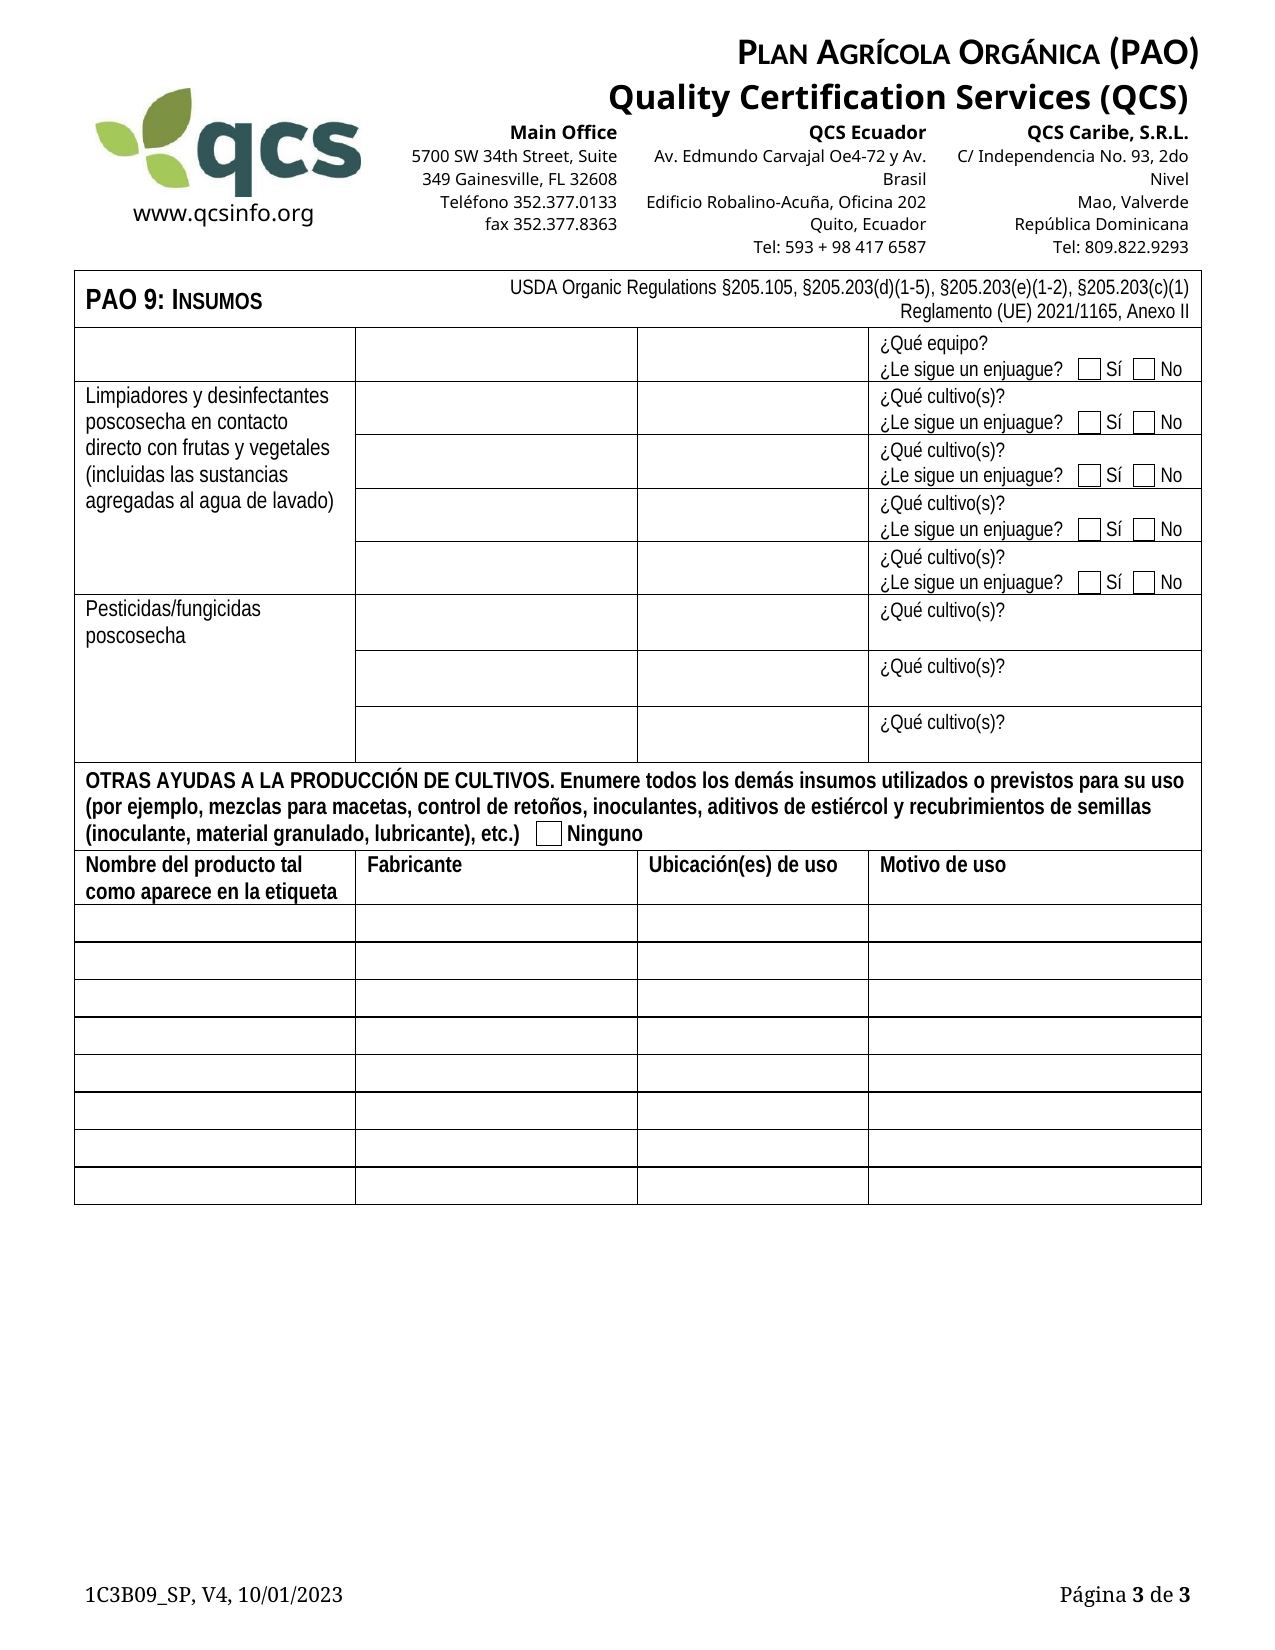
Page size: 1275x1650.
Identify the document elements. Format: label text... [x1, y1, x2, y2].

table_cell ¿Qué equipo? ¿Le sigue un enjuague? Sí No [869, 328, 1201, 381]
table_cell [638, 1130, 868, 1166]
table_cell ¿Qué cultivo(s)? ¿Le sigue un enjuague? Sí No [869, 382, 1201, 434]
table_cell [869, 1018, 1201, 1054]
table_cell [638, 1055, 868, 1091]
table_cell [75, 1130, 355, 1166]
table_cell OTRAS AYUDAS A LA PRODUCCIÓN DE CULTIVOS. Enumere todos los demás insumos utilizados o previstos para su uso (por ejemplo, mezclas para macetas, control de retoños, inoculantes, aditivos de estiércol y recubrimientos de semillas (inoculante, material granulado, lubricante), etc.) Ninguno [75, 763, 1201, 850]
table_cell [638, 707, 868, 762]
table_cell [638, 328, 868, 381]
table_cell [356, 707, 637, 762]
table_cell [75, 943, 355, 979]
table_cell [356, 382, 637, 434]
table_cell [356, 651, 637, 706]
table_cell [356, 489, 637, 541]
table_cell [638, 1168, 868, 1204]
table_cell [356, 943, 637, 979]
table_cell ¿Qué cultivo(s)? ¿Le sigue un enjuague? Sí No [869, 435, 1201, 487]
table_cell [869, 1055, 1201, 1091]
table_cell [638, 595, 868, 650]
table_cell [638, 1093, 868, 1129]
table_cell [356, 1018, 637, 1054]
table_cell [356, 595, 637, 650]
table_cell [869, 905, 1201, 941]
picture [95, 88, 361, 197]
table_cell [638, 980, 868, 1016]
table_cell [75, 1055, 355, 1091]
table_cell [638, 435, 868, 487]
table_cell [638, 489, 868, 541]
table_cell [638, 943, 868, 979]
table_cell ¿Qué cultivo(s)? [869, 651, 1201, 706]
table_cell [356, 905, 637, 941]
table_cell [75, 1093, 355, 1129]
table_cell Motivo de uso [869, 851, 1201, 904]
table_cell Pesticidas/fungicidas poscosecha [75, 595, 355, 762]
table_cell [869, 1130, 1201, 1166]
table_cell [869, 1168, 1201, 1204]
table_cell [356, 328, 637, 381]
table_header PAO 9: Insumos [75, 271, 356, 327]
table_cell [356, 435, 637, 487]
table_cell ¿Qué cultivo(s)? [869, 595, 1201, 650]
table_cell ¿Qué cultivo(s)? ¿Le sigue un enjuague? Sí No [869, 489, 1201, 541]
table_header USDA Organic Regulations §205.105, §205.203(d)(1-5), §205.203(e)(1-2), §205.203(c)(1) Reglamento (UE) 2021/1165, Anexo II [356, 271, 1201, 327]
table_cell Fabricante [356, 851, 637, 904]
table_cell [75, 1018, 355, 1054]
table_cell [638, 382, 868, 434]
table_cell [75, 1168, 355, 1204]
table_cell [356, 1168, 637, 1204]
table_cell [356, 542, 637, 594]
table_cell Ubicación(es) de uso [638, 851, 868, 904]
table_cell [638, 905, 868, 941]
table_cell [638, 651, 868, 706]
table_cell [638, 1018, 868, 1054]
table_cell Nombre del producto tal como aparece en la etiqueta [75, 851, 355, 904]
table_cell [869, 1093, 1201, 1129]
table_cell ¿Qué cultivo(s)? ¿Le sigue un enjuague? Sí No [869, 542, 1201, 594]
table_cell [75, 905, 355, 941]
table_cell [356, 1130, 637, 1166]
table_cell ¿Qué cultivo(s)? [869, 707, 1201, 762]
table_cell [75, 980, 355, 1016]
table_cell Limpiadores y desinfectantes poscosecha en contacto directo con frutas y vegetales (incluidas las sustancias agregadas al agua de lavado) [75, 382, 355, 594]
table_cell [356, 980, 637, 1016]
table_cell [638, 542, 868, 594]
table_cell [869, 943, 1201, 979]
table_cell [356, 1093, 637, 1129]
table_cell [356, 1055, 637, 1091]
table_cell [869, 980, 1201, 1016]
